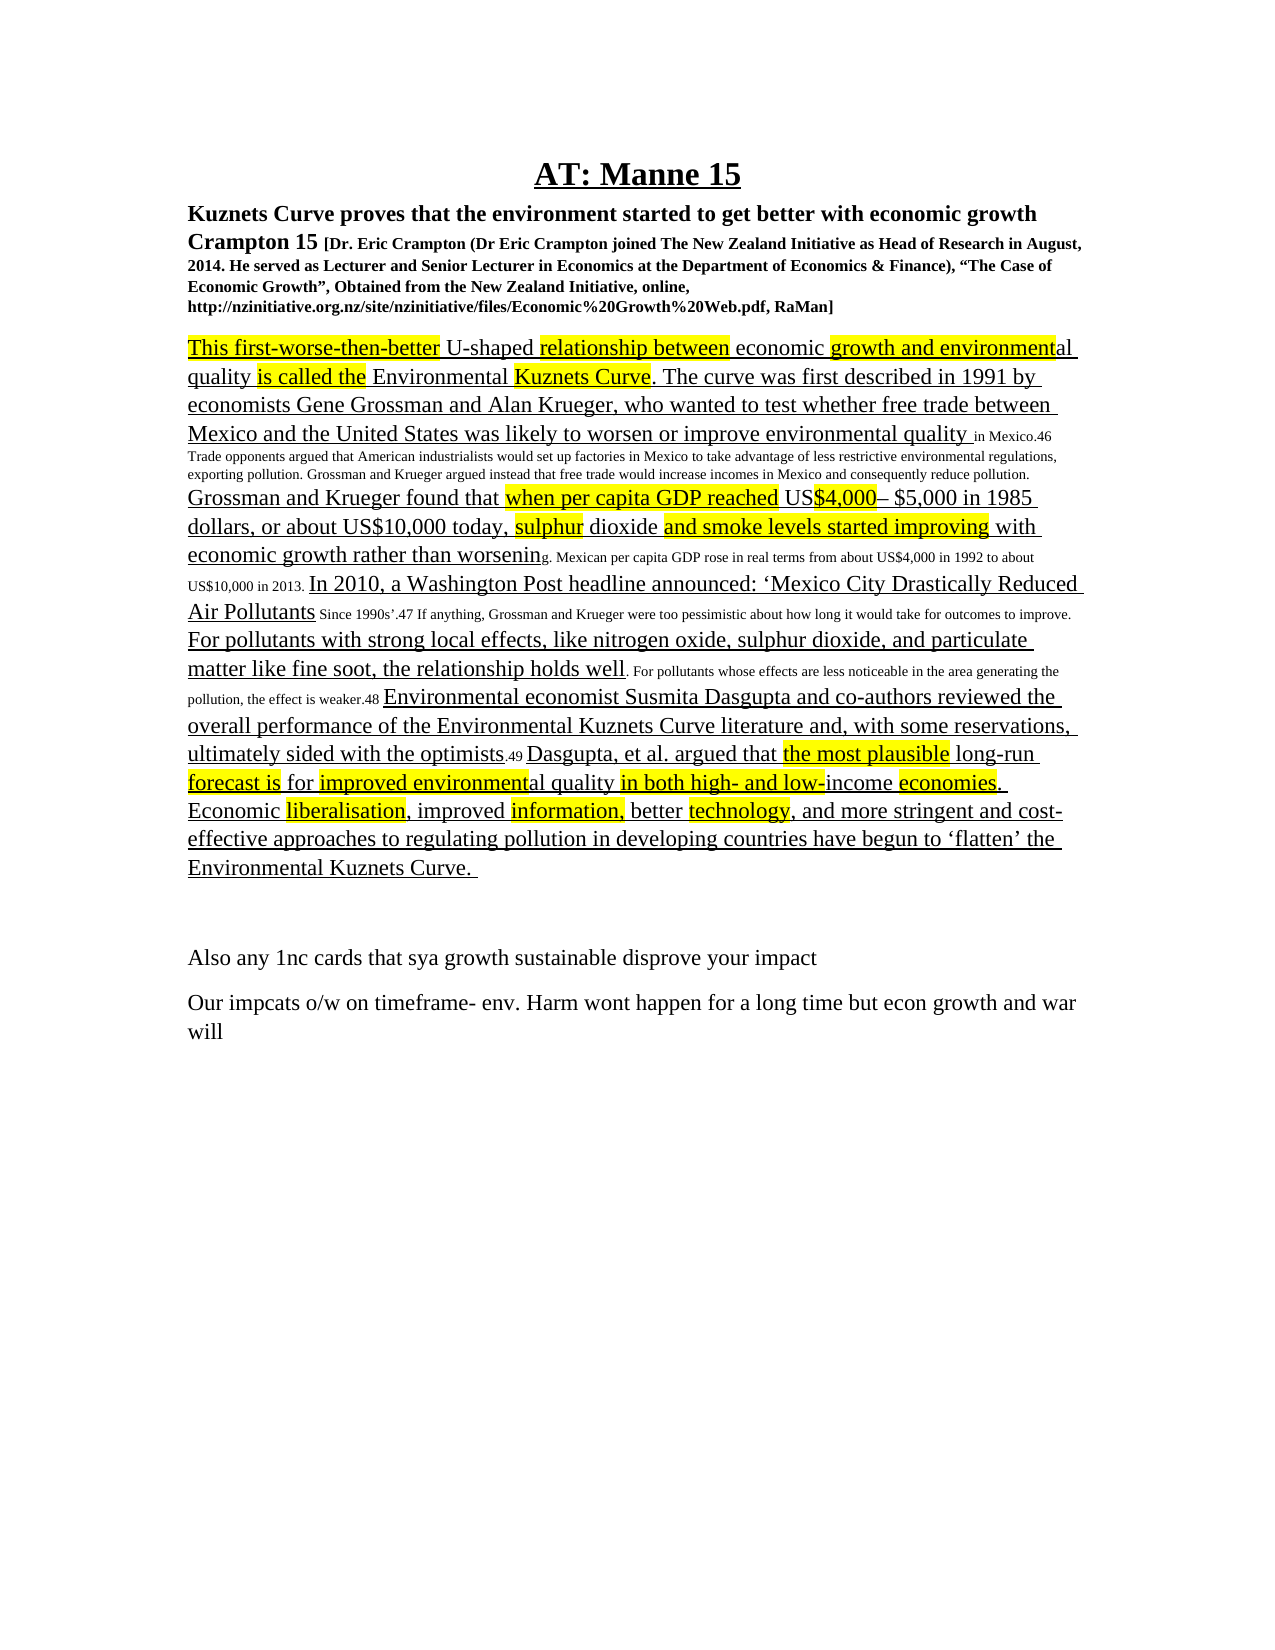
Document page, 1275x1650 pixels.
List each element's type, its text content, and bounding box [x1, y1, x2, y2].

subtitle AT: Manne 15 [187, 154, 1087, 192]
text Our impcats o/w on timeframe- env. Harm wont happen for a long time but econ growth and war will [187, 989, 1087, 1044]
subtitle Kuznets Curve proves that the environment started to get better with economic growth [187, 200, 1087, 226]
text Crampton 15 [Dr. Eric Crampton (Dr Eric Crampton joined The New Zealand Initiative as Head of Research in August, 2014. He served as Lecturer and Senior Lecturer in Economics at the Department of Economics & Finance), “The Case of Economic Growth”, Obtained from the New Zealand Initiative, online, http://nzinitiative.org.nz/site/nzinitiative/files/Economic%20Growth%20Web.pdf, RaMan] [187, 228, 1087, 316]
text This first-worse-then-better U-shaped relationship between economic growth and environmental quality is called the Environmental Kuznets Curve. The curve was first described in 1991 by economists Gene Grossman and Alan Krueger, who wanted to test whether free trade between Mexico and the United States was likely to worsen or improve environmental quality in Mexico.46 Trade opponents argued that American industrialists would set up factories in Mexico to take advantage of less restrictive environmental regulations, exporting pollution. Grossman and Krueger argued instead that free trade would increase incomes in Mexico and consequently reduce pollution. Grossman and Krueger found that when per capita GDP reached US$4,000– $5,000 in 1985 dollars, or about US$10,000 today, sulphur dioxide and smoke levels started improving with economic growth rather than worsening. Mexican per capita GDP rose in real terms from about US$4,000 in 1992 to about US$10,000 in 2013. In 2010, a Washington Post headline announced: ‘Mexico City Drastically Reduced Air Pollutants Since 1990s’.47 If anything, Grossman and Krueger were too pessimistic about how long it would take for outcomes to improve. For pollutants with strong local effects, like nitrogen oxide, sulphur dioxide, and particulate matter like fine soot, the relationship holds well. For pollutants whose effects are less noticeable in the area generating the pollution, the effect is weaker.48 Environmental economist Susmita Dasgupta and co-authors reviewed the overall performance of the Environmental Kuznets Curve literature and, with some reservations, ultimately sided with the optimists.49 Dasgupta, et al. argued that the most plausible long-run forecast is for improved environmental quality in both high- and low-income economies. Economic liberalisation, improved information, better technology, and more stringent and cost-effective approaches to regulating pollution in developing countries have begun to ‘flatten’ the Environmental Kuznets Curve. [187, 334, 1087, 880]
text Also any 1nc cards that sya growth sustainable disprove your impact [187, 944, 1087, 971]
